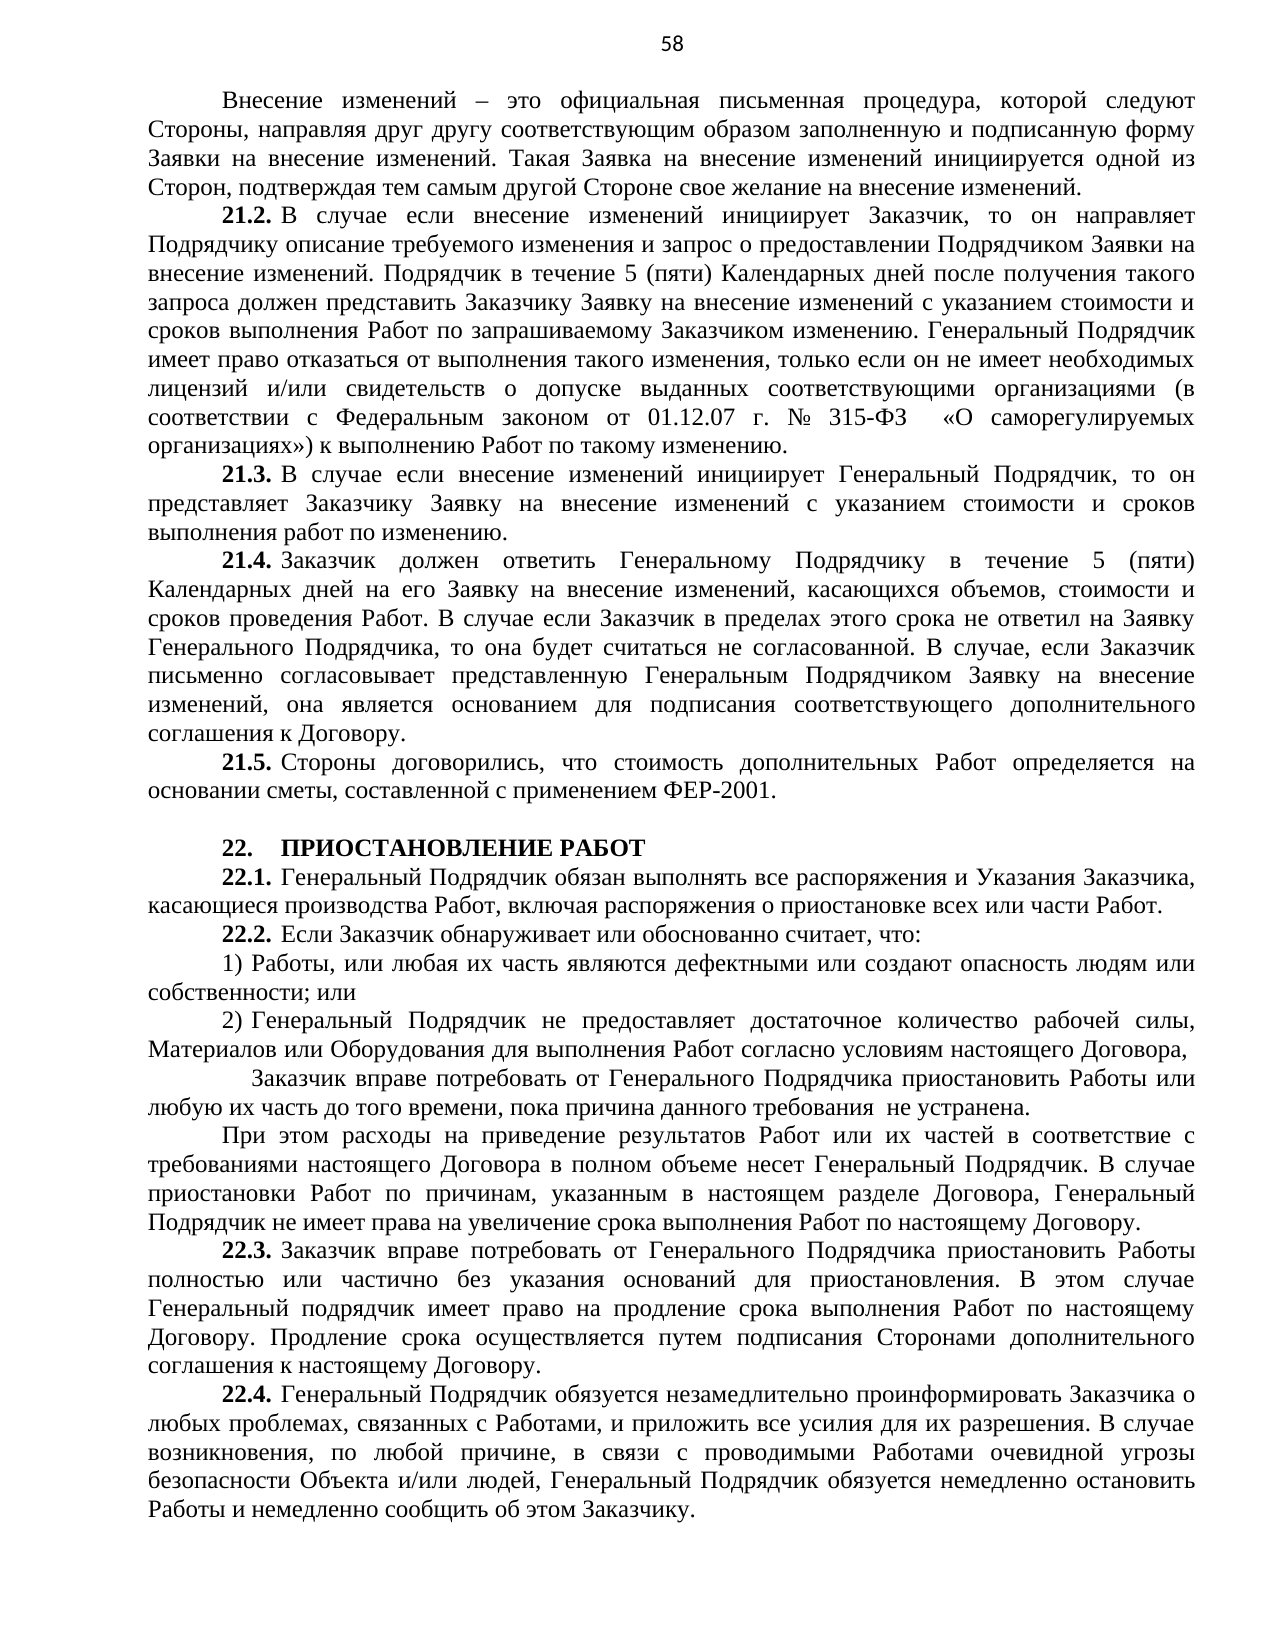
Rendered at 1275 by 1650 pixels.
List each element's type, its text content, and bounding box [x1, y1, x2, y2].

text Внесение изменений – это официальная письменная процедура, которой следуют Стороны, направляя друг другу соответствующим образом заполненную и подписанную форму Заявки на внесение изменений. Такая Заявка на внесение изменений инициируется одной из Сторон, подтверждая тем самым другой Стороне свое желание на внесение изменений. [148, 86, 1196, 201]
text 1) Работы, или любая их часть являются дефектными или создают опасность людям или собственности; или [148, 948, 1196, 1006]
list В случае если внесение изменений инициирует Генеральный Подрядчик, то он представляет Заказчику Заявку на внесение изменений с указанием стоимости и сроков выполнения работ по изменению. [148, 459, 1196, 546]
list Стороны договорились, что стоимость дополнительных Работ определяется на основании сметы, составленной с применением ФЕР-2001. [148, 747, 1196, 804]
text 2) Генеральный Подрядчик не предоставляет достаточное количество рабочей силы, Материалов или Оборудования для выполнения Работ согласно условиям настоящего Договора, Заказчик вправе потребовать от Генерального Подрядчика приостановить Работы или любую их часть до того времени, пока причина данного требования не устранена. [148, 1006, 1196, 1121]
text При этом расходы на приведение результатов Работ или их частей в соответствие с требованиями настоящего Договора в полном объеме несет Генеральный Подрядчик. В случае приостановки Работ по причинам, указанным в настоящем разделе Договора, Генеральный Подрядчик не имеет права на увеличение срока выполнения Работ по настоящему Договору. [148, 1121, 1196, 1236]
list Если Заказчик обнаруживает или обоснованно считает, что: [148, 919, 1196, 948]
list В случае если внесение изменений инициирует Заказчик, то он направляет Подрядчику описание требуемого изменения и запрос о предоставлении Подрядчиком Заявки на внесение изменений. Подрядчик в течение 5 (пяти) Календарных дней после получения такого запроса должен представить Заказчику Заявку на внесение изменений с указанием стоимости и сроков выполнения Работ по запрашиваемому Заказчиком изменению. Генеральный Подрядчик имеет право отказаться от выполнения такого изменения, только если он не имеет необходимых лицензий и/или свидетельств о допуске выданных соответствующими организациями (в соответствии с Федеральным законом от 01.12.07 г. № 315-ФЗ «О саморегулируемых организациях») к выполнению Работ по такому изменению. [148, 201, 1196, 459]
list Заказчик должен ответить Генеральному Подрядчику в течение 5 (пяти) Календарных дней на его Заявку на внесение изменений, касающихся объемов, стоимости и сроков проведения Работ. В случае если Заказчик в пределах этого срока не ответил на Заявку Генерального Подрядчика, то она будет считаться не согласованной. В случае, если Заказчик письменно согласовывает представленную Генеральным Подрядчиком Заявку на внесение изменений, она является основанием для подписания соответствующего дополнительного соглашения к Договору. [148, 546, 1196, 747]
list Заказчик вправе потребовать от Генерального Подрядчика приостановить Работы полностью или частично без указания оснований для приостановления. В этом случае Генеральный подрядчик имеет право на продление срока выполнения Работ по настоящему Договору. Продление срока осуществляется путем подписания Сторонами дополнительного соглашения к настоящему Договору. [148, 1236, 1196, 1379]
list Генеральный Подрядчик обязан выполнять все распоряжения и Указания Заказчика, касающиеся производства Работ, включая распоряжения о приостановке всех или части Работ. [148, 862, 1196, 919]
list приостановление работ [148, 833, 1196, 862]
list Генеральный Подрядчик обязуется незамедлительно проинформировать Заказчика о любых проблемах, связанных с Работами, и приложить все усилия для их разрешения. В случае возникновения, по любой причине, в связи с проводимыми Работами очевидной угрозы безопасности Объекта и/или людей, Генеральный Подрядчик обязуется немедленно остановить Работы и немедленно сообщить об этом Заказчику. [148, 1379, 1196, 1523]
